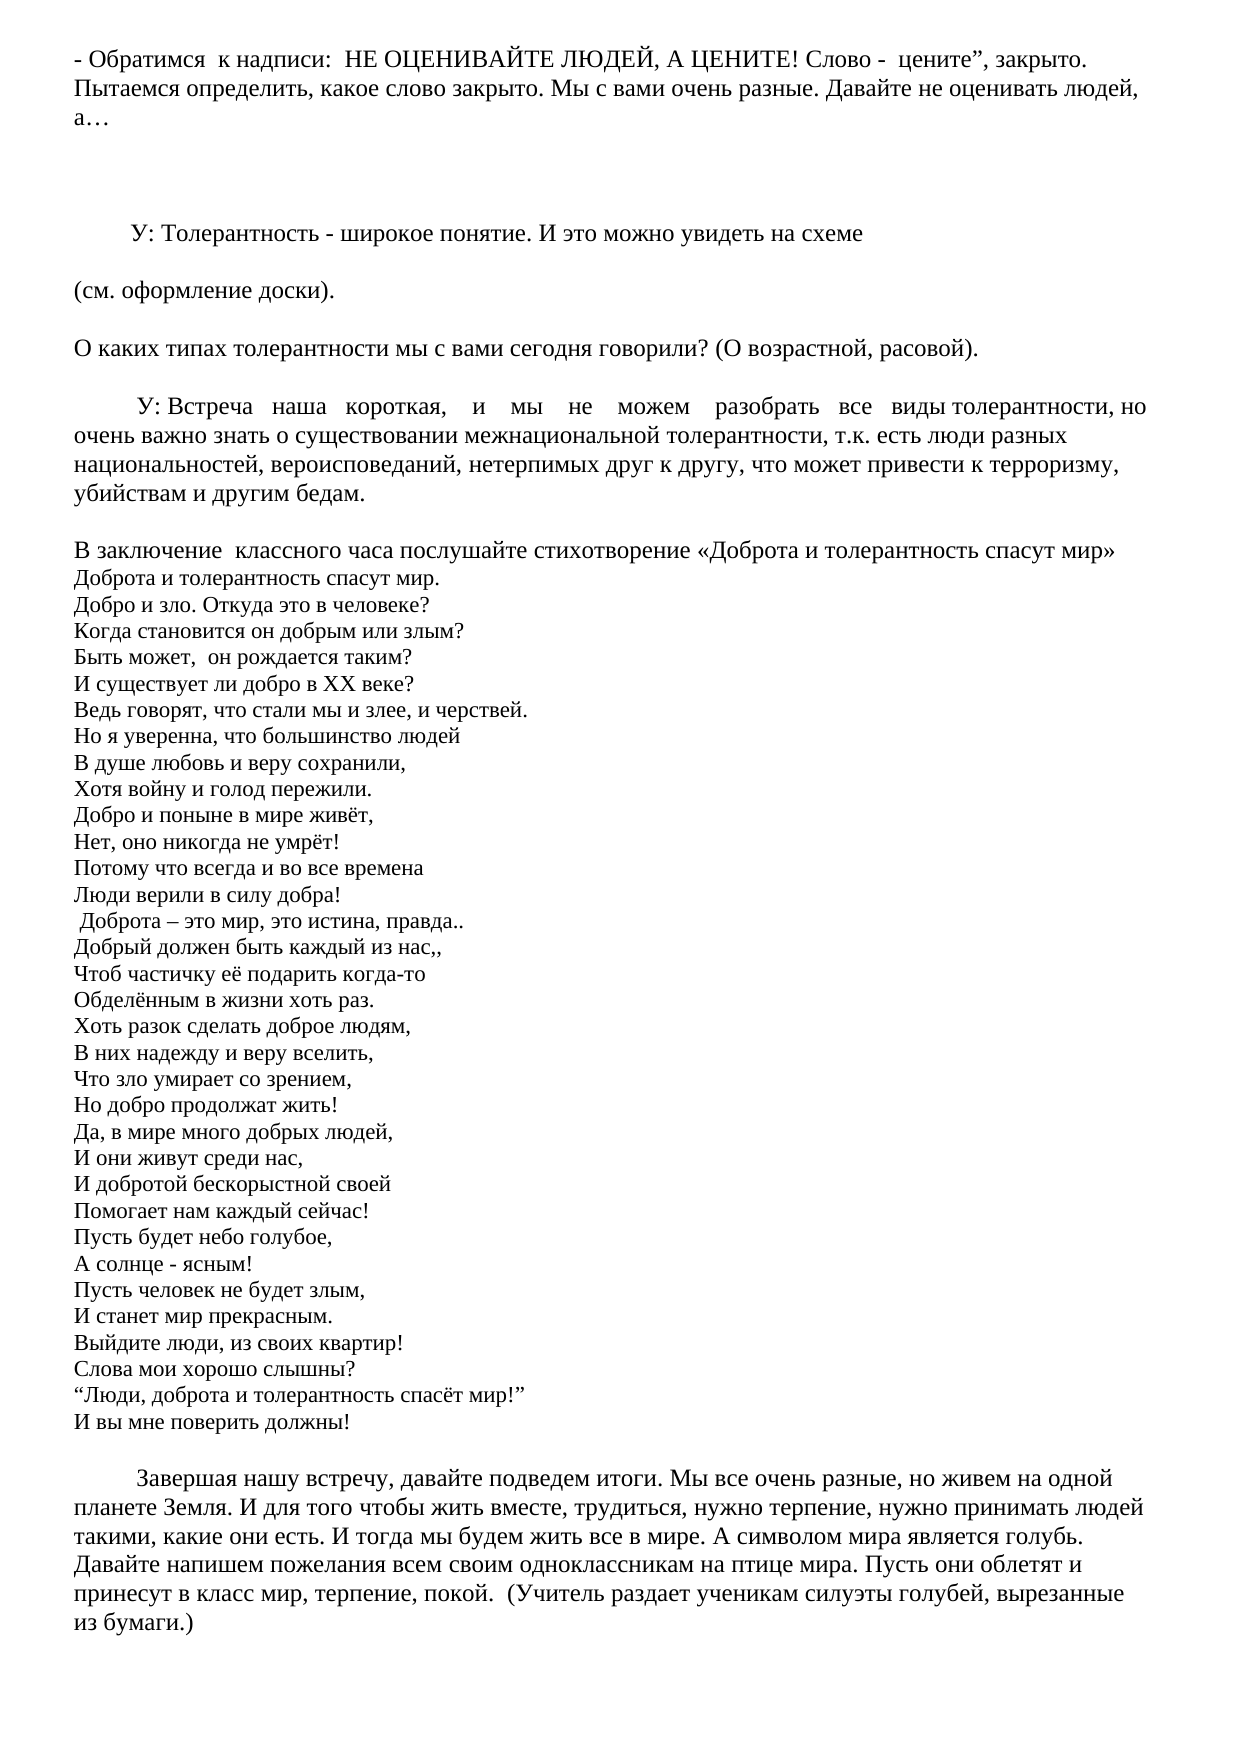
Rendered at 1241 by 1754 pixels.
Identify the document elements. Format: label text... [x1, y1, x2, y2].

text - Обратимся к надписи: НЕ ОЦЕНИВАЙТЕ ЛЮДЕЙ, А ЦЕНИТЕ! Слово - цените”, закрыто. Пытаемся определить, какое слово закрыто. Мы с вами очень разные. Давайте не оценивать людей, а… [74, 44, 1152, 131]
text О каких типах толерантности мы с вами сегодня говорили? (О возрастной, расовой). [74, 333, 1152, 362]
text Завершая нашу встречу, давайте подведем итоги. Мы все очень разные, но живем на одной планете Земля. И для того чтобы жить вместе, трудиться, нужно терпение, нужно принимать людей такими, какие они есть. И тогда мы будем жить все в мире. А символом мира является голубь. Давайте напишем пожелания всем своим одноклассникам на птице мира. Пусть они облетят и принесут в класс мир, терпение, покой. (Учитель раздает ученикам силуэты голубей, вырезанные из бумаги.) [74, 1463, 1152, 1636]
text (см. оформление доски). [74, 276, 1152, 304]
text В заключение классного часа послушайте стихотворение «Доброта и толерантность спасут мир» [74, 536, 1152, 564]
text У: Толерантность - широкое понятие. И это можно увидеть на схеме [74, 218, 1152, 246]
text Добро и зло. Откуда это в человеке? Когда становится он добрым или злым? Быть может, он рождается таким? И существует ли добро в ХХ веке? Ведь говорят, что стали мы и злее, и черствей. Но я уверенна, что большинство людей В душе любовь и веру сохранили, Хотя войну и голод пережили. Добро и поныне в мире живёт, Нет, оно никогда не умрёт! Потому что всегда и во все времена Люди верили в силу добра! [74, 591, 1152, 907]
text Доброта и толерантность спасут мир. [74, 564, 1152, 591]
text Пусть будет небо голубое, А солнце - ясным! Пусть человек не будет злым, И станет мир прекрасным. Выйдите люди, из своих квартир! Слова мои хорошо слышны? “Люди, доброта и толерантность спасёт мир!” И вы мне поверить должны! [74, 1223, 1152, 1434]
text У: Встреча наша короткая, и мы не можем разобрать все виды толерантности, но очень важно знать о существовании межнациональной толерантности, т.к. есть люди разных национальностей, вероисповеданий, нетерпимых друг к другу, что может привести к терроризму, убийствам и другим бедам. [74, 391, 1152, 506]
text Доброта – это мир, это истина, правда.. Добрый должен быть каждый из нас,, Чтоб частичку её подарить когда-то Обделённым в жизни хоть раз. Хоть разок сделать доброе людям, В них надежду и веру вселить, Что зло умирает со зрением, Но добро продолжат жить! Да, в мире много добрых людей, И они живут среди нас, И добротой бескорыстной своей Помогает нам каждый сейчас! [74, 907, 1152, 1223]
